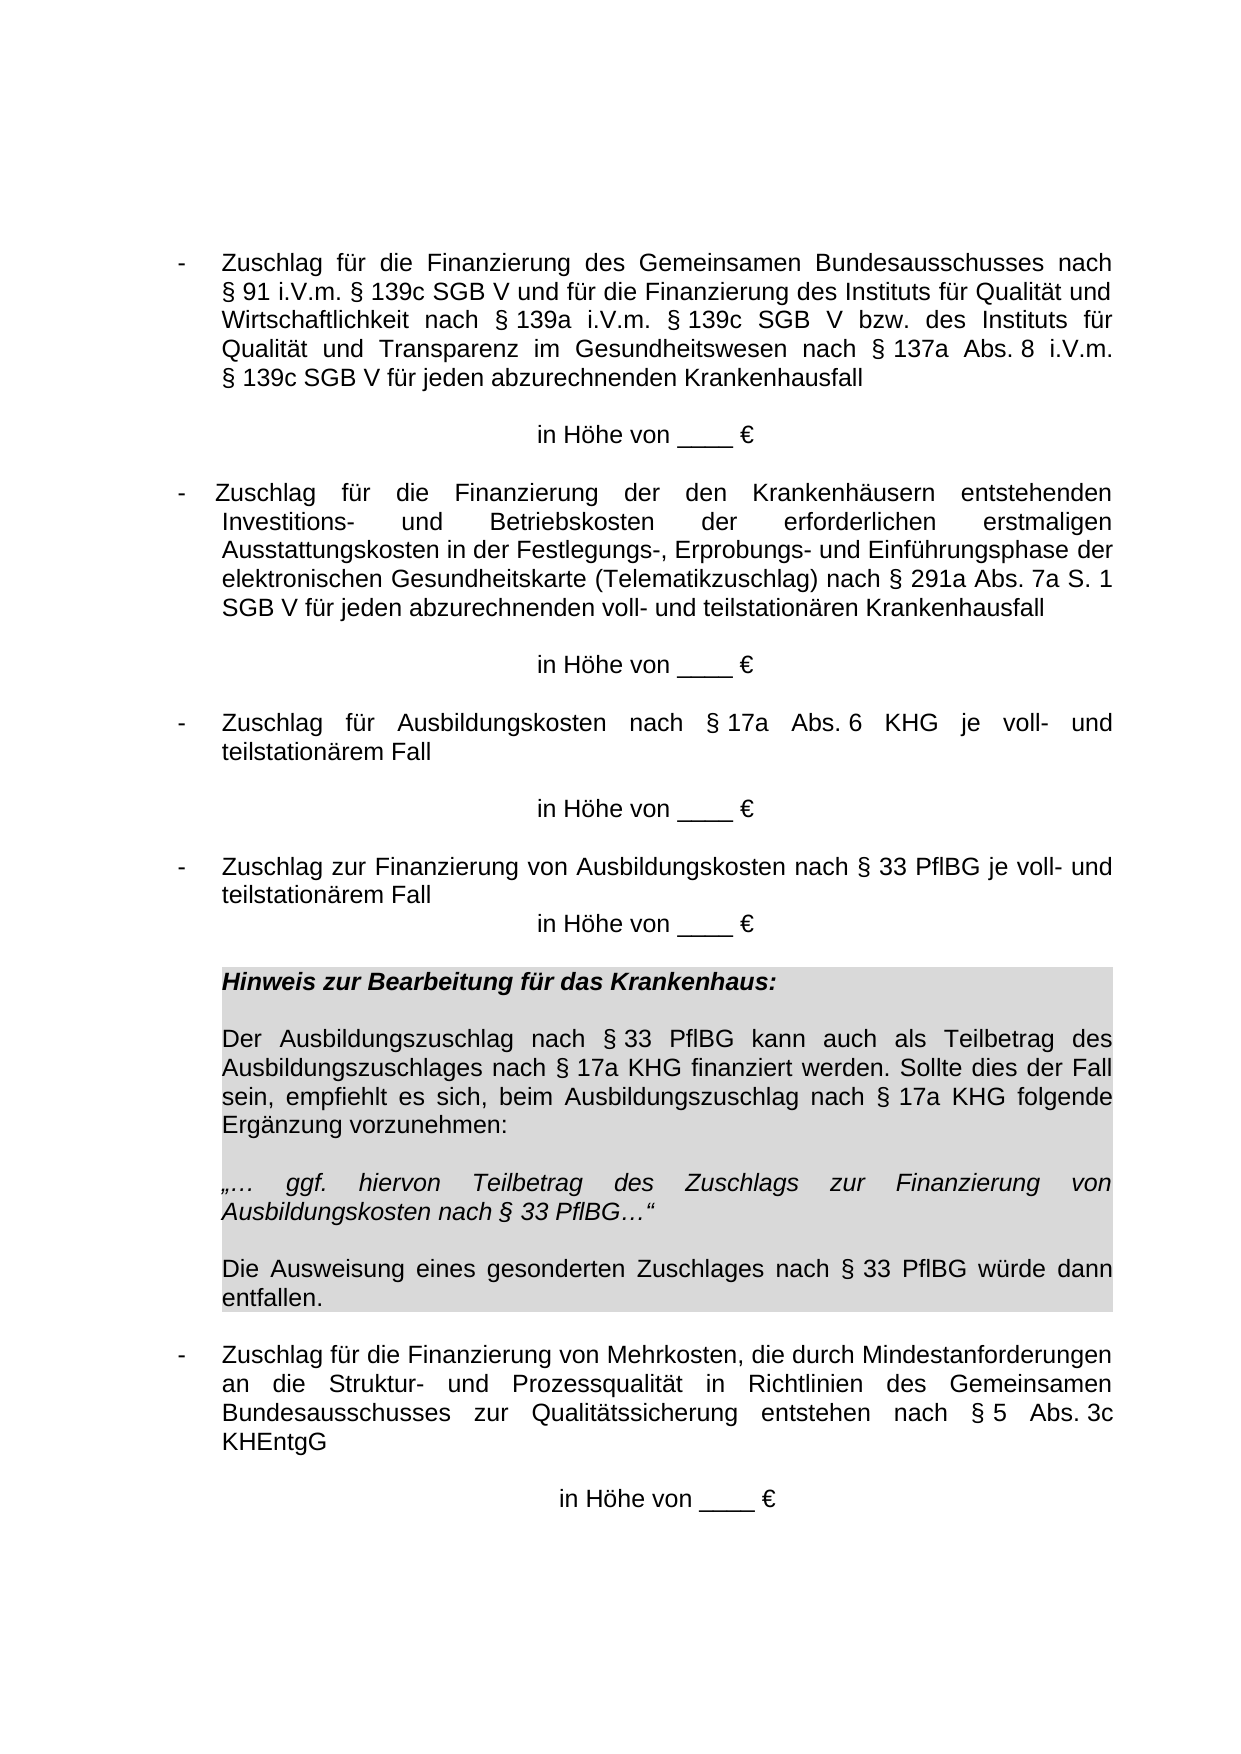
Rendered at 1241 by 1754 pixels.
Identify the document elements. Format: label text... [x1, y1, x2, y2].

text - Zuschlag für die Finanzierung der den Krankenhäusern entstehenden Investitions- und Betriebskosten der erforderlichen erstmaligen Ausstattungskosten in der Festlegungs-, Erprobungs- und Einführungsphase der elektronischen Gesundheitskarte (Telematikzuschlag) nach § 291a Abs. 7a S. 1 SGB V für jeden abzurechnenden voll- und teilstationären Krankenhausfall [177, 478, 1113, 622]
text in Höhe von ____ € [177, 909, 1113, 938]
text in Höhe von ____ € [177, 651, 1113, 679]
list Zuschlag zur Finanzierung von Ausbildungskosten nach § 33 PflBG je voll- und teilstationärem Fall [177, 852, 1113, 909]
text Der Ausbildungszuschlag nach § 33 PflBG kann auch als Teilbetrag des Ausbildungszuschlages nach § 17a KHG finanziert werden. Sollte dies der Fall sein, empfiehlt es sich, beim Ausbildungszuschlag nach § 17a KHG folgende Ergänzung vorzunehmen: [222, 1024, 1113, 1139]
text „… ggf. hiervon Teilbetrag des Zuschlags zur Finanzierung von Ausbildungskosten nach § 33 PflBG…“ [222, 1168, 1113, 1226]
text Hinweis zur Bearbeitung für das Krankenhaus: [222, 967, 1113, 996]
text - Zuschlag für Ausbildungskosten nach § 17a Abs. 6 KHG je voll- und teilstationärem Fall [177, 708, 1113, 766]
text in Höhe von ____ € [177, 794, 1113, 823]
list Zuschlag für die Finanzierung von Mehrkosten, die durch Mindestanforderungen an die Struktur- und Prozessqualität in Richtlinien des Gemeinsamen Bundesausschusses zur Qualitätssicherung entstehen nach § 5 Abs. 3c KHEntgG [177, 1341, 1113, 1456]
text in Höhe von ____ € [177, 421, 1113, 449]
text - Zuschlag für die Finanzierung des Gemeinsamen Bundesausschusses nach § 91 i.V.m. § 139c SGB V und für die Finanzierung des Instituts für Qualität und Wirtschaftlichkeit nach § 139a i.V.m. § 139c SGB V bzw. des Instituts für Qualität und Transparenz im Gesundheitswesen nach § 137a Abs. 8 i.V.m. § 139c SGB V für jeden abzurechnenden Krankenhausfall [177, 248, 1113, 392]
text Die Ausweisung eines gesonderten Zuschlages nach § 33 PflBG würde dann entfallen. [222, 1254, 1113, 1312]
text in Höhe von ____ € [222, 1484, 1113, 1513]
